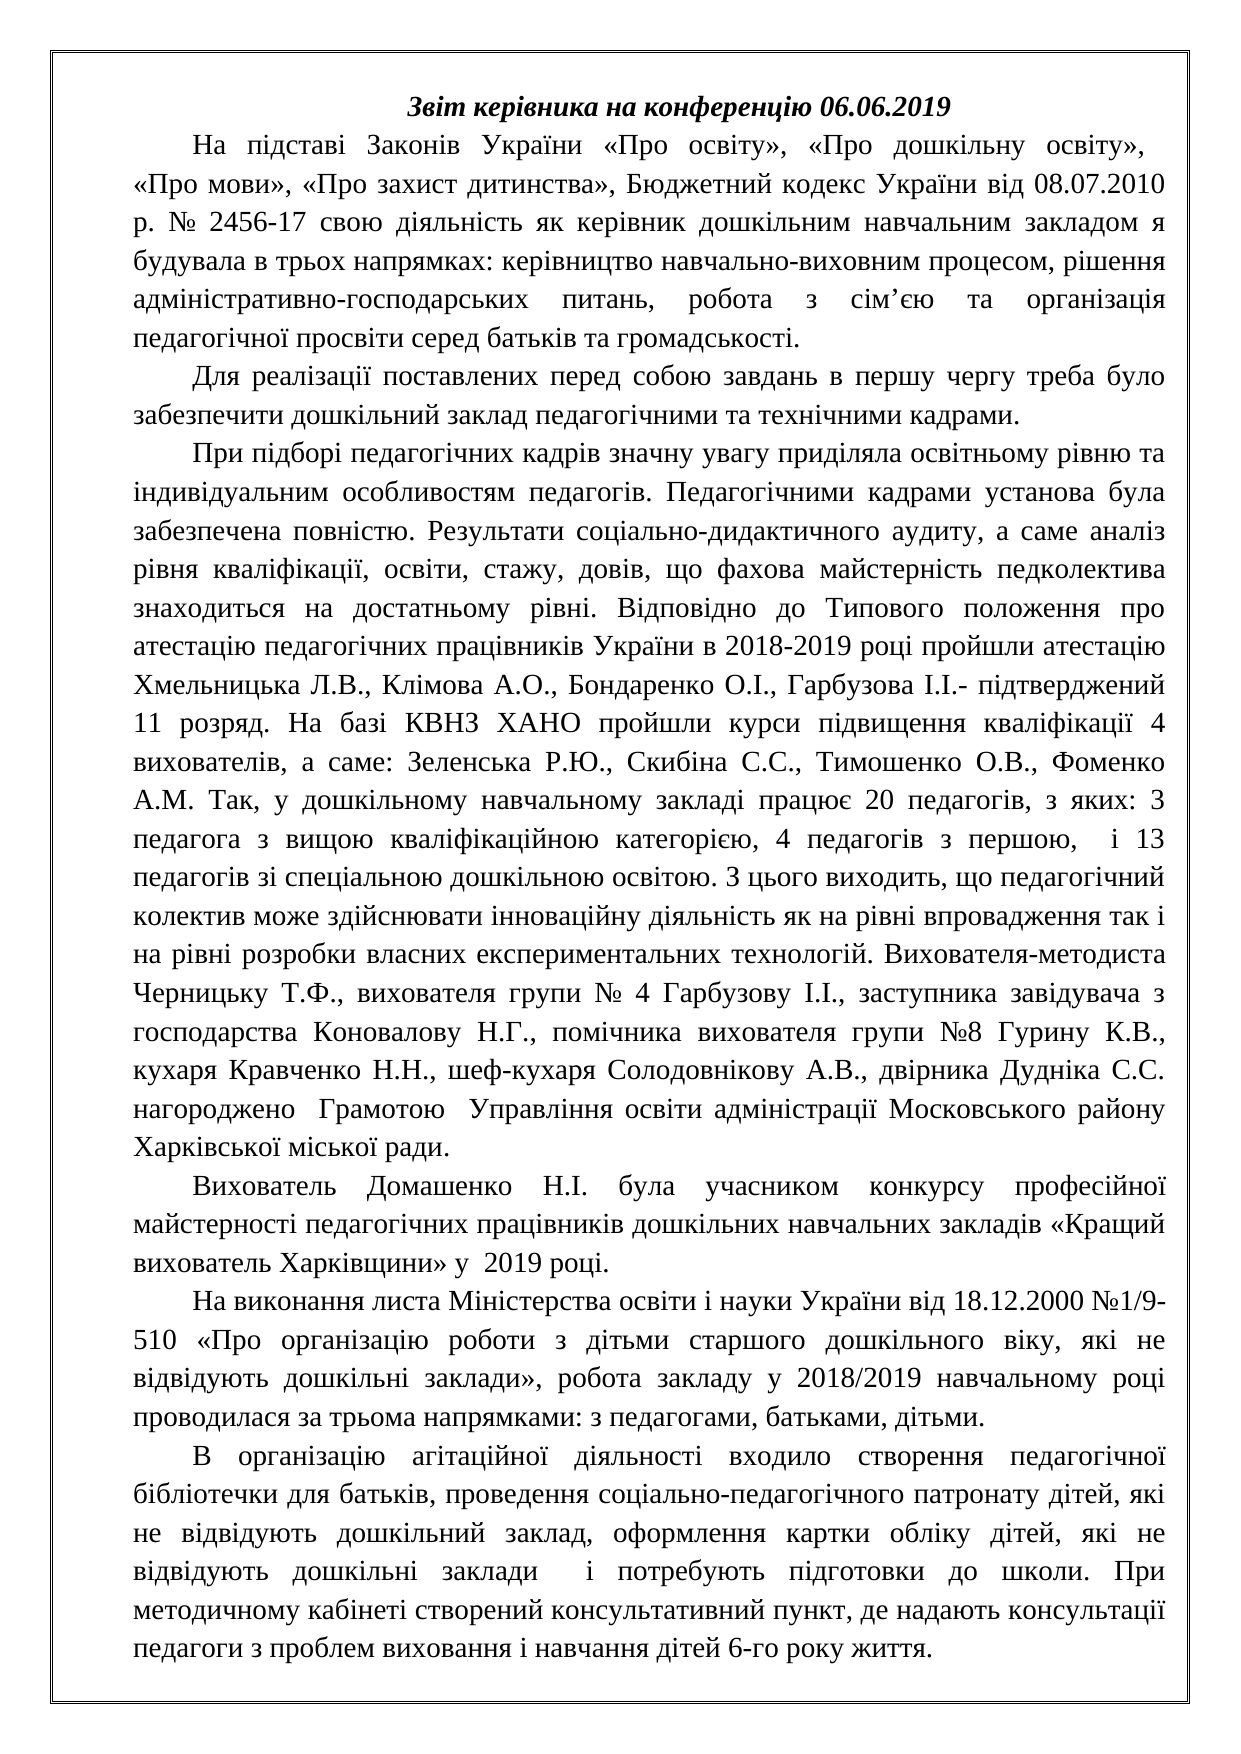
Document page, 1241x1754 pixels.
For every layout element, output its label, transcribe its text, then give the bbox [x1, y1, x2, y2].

list На виконання листа Міністерства освіти і науки України від 18.12.2000 №1/9-510 «Про організацію роботи з дітьми старшого дошкільного віку, які не відвідують дошкільні заклади», робота закладу у 2018/2019 навчальному році проводилася за трьома напрямками: з педагогами, батьками, дітьми. [133, 1283, 1167, 1433]
list На підставі Законів України «Про освіту», «Про дошкільну освіту», «Про мови», «Про захист дитинства», Бюджетний кодекс України від 08.07.2010 р. № 2456-17 свою діяльність як керівник дошкільним навчальним закладом я будувала в трьох напрямках: керівництво навчально-виховним процесом, рішення адміністративно-господарських питань, робота з сім’єю та організація педагогічної просвіти серед батьків та громадськості. [133, 127, 1167, 353]
list Звіт керівника на конференцію 06.06.2019 [133, 89, 1167, 122]
list При підборі педагогічних кадрів значну увагу приділяла освітньому рівню та індивідуальним особливостям педагогів. Педагогічними кадрами установа була забезпечена повністю. Результати соціально-дидактичного аудиту, а саме аналіз рівня кваліфікації, освіти, стажу, довів, що фахова майстерність педколектива знаходиться на достатньому рівні. Відповідно до Типового положення про атестацію педагогічних працівників України в 2018-2019 році пройшли атестацію Хмельницька Л.В., Клімова А.О., Бондаренко О.І., Гарбузова І.І.- підтверджений 11 розряд. На базі КВНЗ ХАНО пройшли курси підвищення кваліфікації 4 вихователів, а саме: Зеленська Р.Ю., Скибіна С.С., Тимошенко О.В., Фоменко А.М. Так, у дошкільному навчальному закладі працює 20 педагогів, з яких: 3 педагога з вищою кваліфікаційною категорією, 4 педагогів з першою, і 13 педагогів зі спеціальною дошкільною освітою. З цього виходить, що педагогічний колектив може здійснювати інноваційну діяльність як на рівні впровадження так і на рівні розробки власних експериментальних технологій. Вихователя-методиста Черницьку Т.Ф., вихователя групи № 4 Гарбузову І.І., заступника завідувача з господарства Коновалову Н.Г., помічника вихователя групи №8 Гурину К.В., кухаря Кравченко Н.Н., шеф-кухаря Солодовнікову А.В., двірника Дудніка С.С. нагороджено Грамотою Управління освіти адміністрації Московського району Харківської міської ради. [133, 436, 1167, 1163]
list Вихователь Домашенко Н.І. була учасником конкурсу професійної майстерності педагогічних працівників дошкільних навчальних закладів «Кращий вихователь Харківщини» у 2019 році. [133, 1168, 1167, 1278]
text Для реалізації поставлених перед собою завдань в першу чергу треба було забезпечити дошкільний заклад педагогічними та технічними кадрами. [133, 358, 1167, 431]
list В організацію агітаційної діяльності входило створення педагогічної бібліотечки для батьків, проведення соціально-педагогічного патронату дітей, які не відвідують дошкільний заклад, оформлення картки обліку дітей, які не відвідують дошкільні заклади і потребують підготовки до школи. При методичному кабінеті створений консультативний пункт, де надають консультації педагоги з проблем виховання і навчання дітей 6-го року життя. [133, 1438, 1167, 1664]
